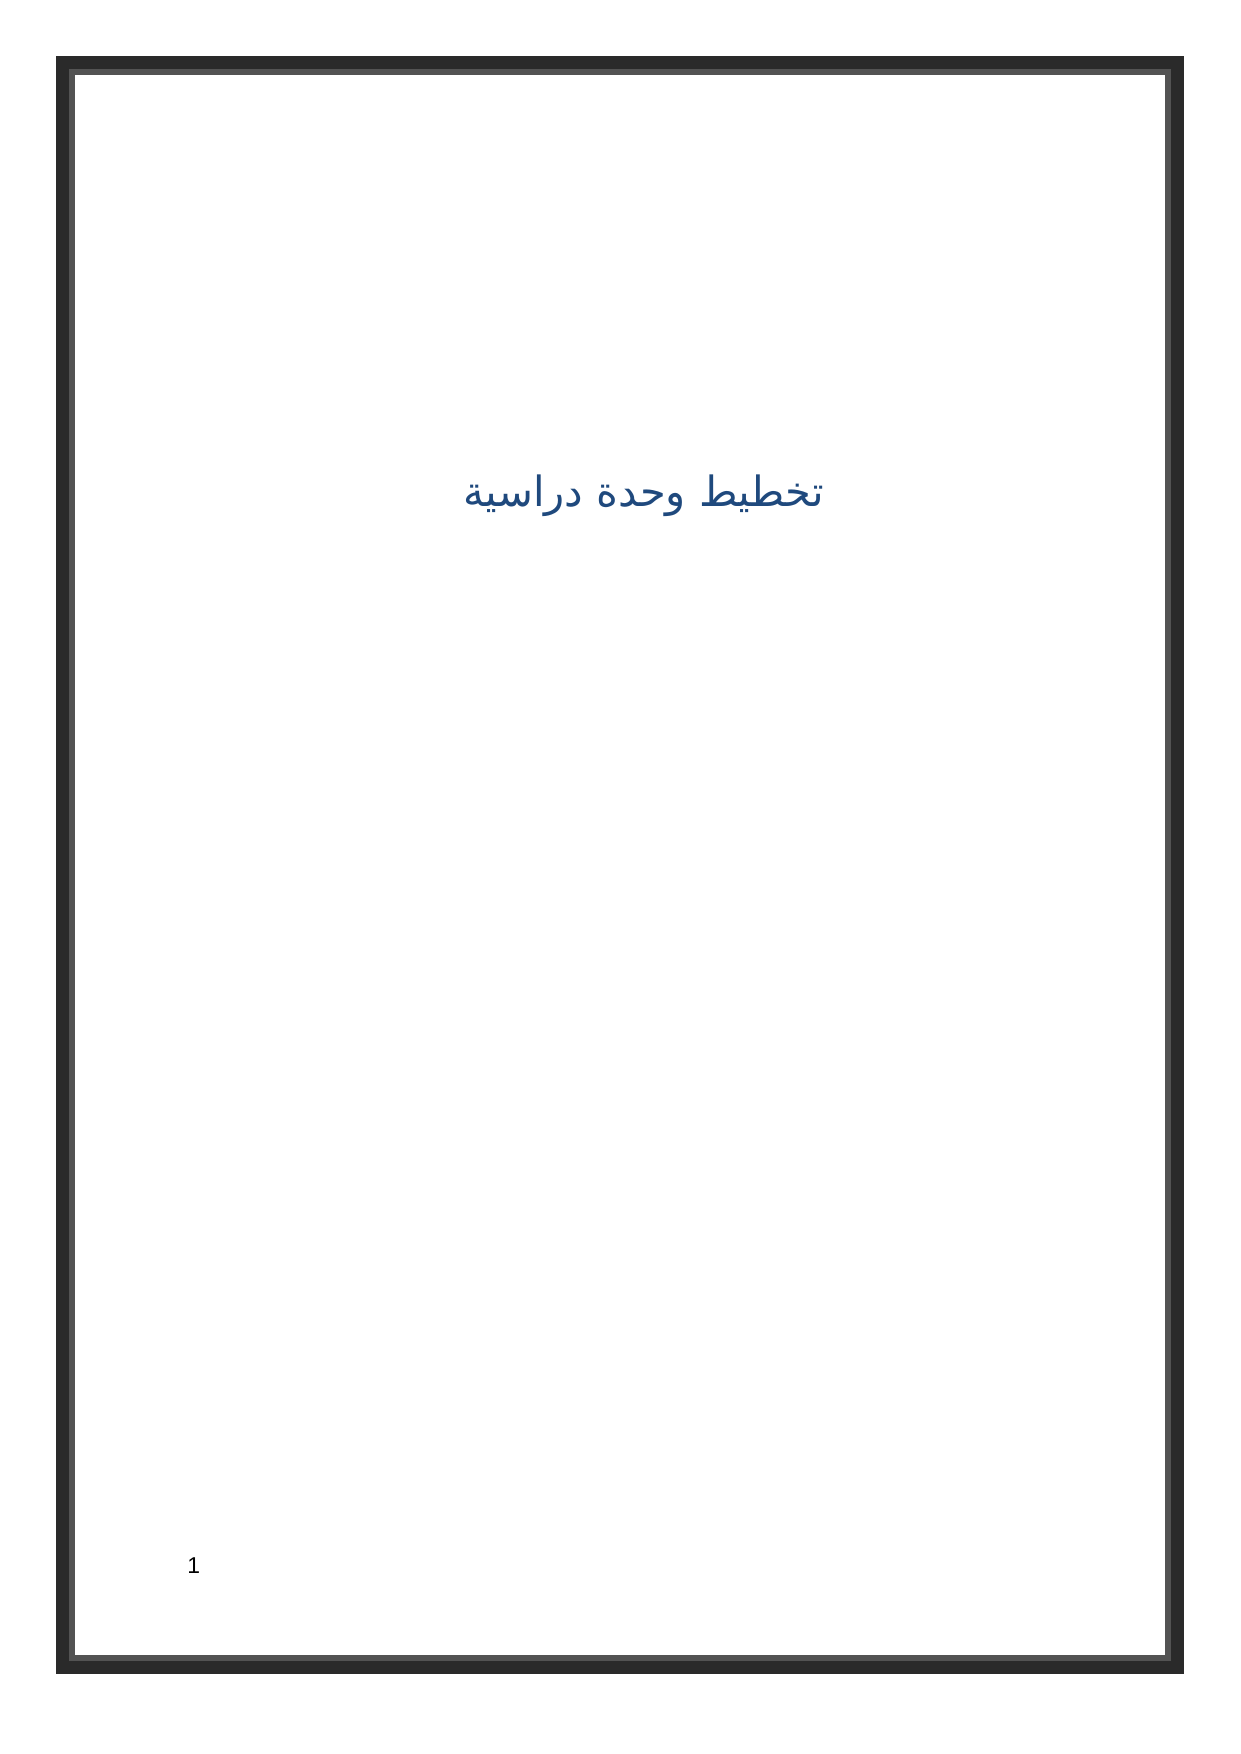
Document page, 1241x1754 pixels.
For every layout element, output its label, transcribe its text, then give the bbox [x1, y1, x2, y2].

text تخطيط وحدة دراسية [187, 468, 1087, 517]
